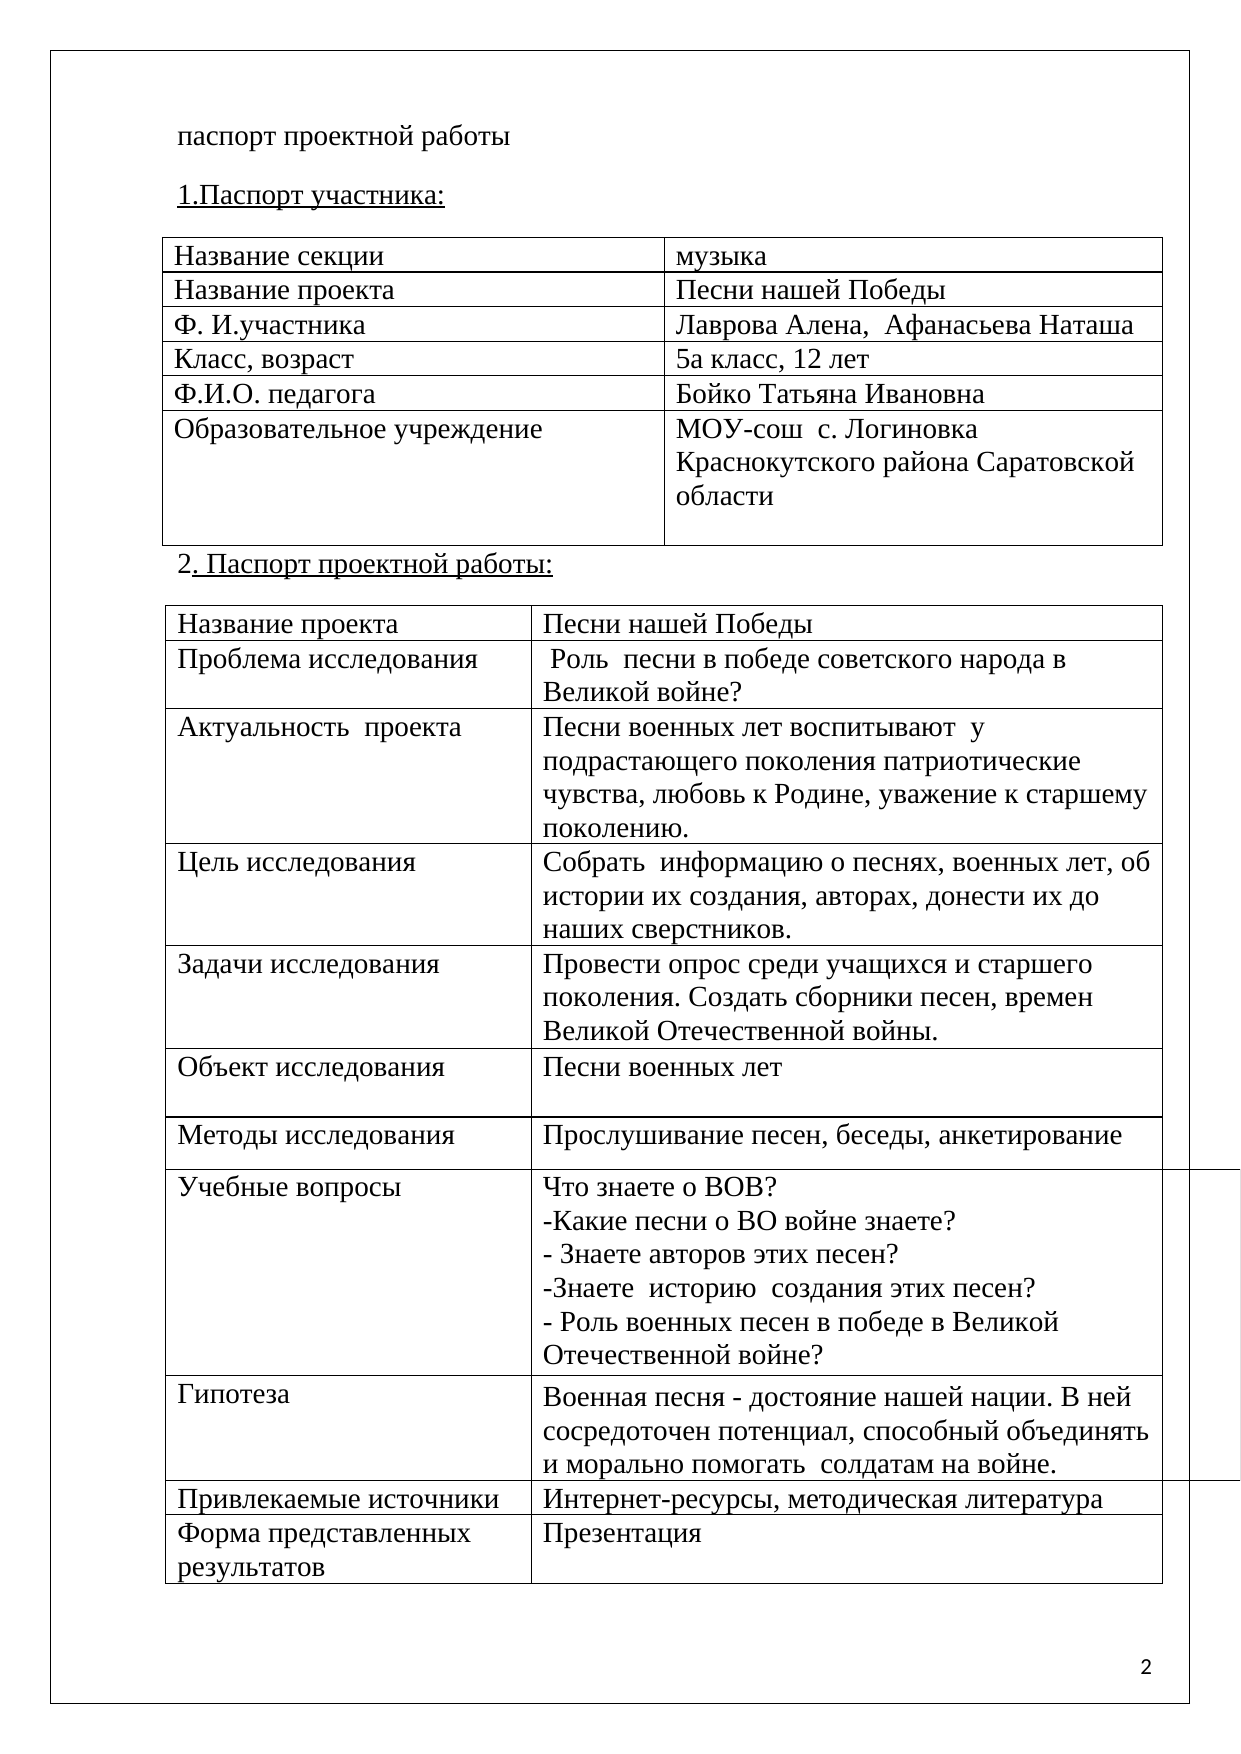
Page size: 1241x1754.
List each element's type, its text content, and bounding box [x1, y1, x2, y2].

table_cell Ф.И.О. педагога [163, 376, 664, 410]
table_cell Песни нашей Победы [665, 273, 1162, 306]
table_cell Интернет-ресурсы, методическая литература [532, 1481, 1162, 1514]
table_cell Методы исследования [166, 1118, 531, 1168]
table_header Название проекта [166, 606, 531, 640]
table_cell Привлекаемые источники [166, 1481, 531, 1514]
table_cell Проблема исследования [166, 641, 531, 708]
table_cell Песни военных лет воспитывают у подрастающего поколения патриотические чувства, любовь к Родине, уважение к старшему поколению. [532, 709, 1162, 843]
text 1.Паспорт участника: [177, 177, 1152, 211]
table_cell Класс, возраст [163, 342, 664, 375]
table_cell Лаврова Алена, Афанасьева Наташа [665, 307, 1162, 341]
text паспорт проектной работы [177, 118, 1152, 152]
table_cell Презентация [532, 1515, 1162, 1582]
table_cell Актуальность проекта [166, 709, 531, 843]
table_cell Роль песни в победе советского народа в Великой войне? [532, 641, 1162, 708]
table_header музыка [665, 238, 1162, 271]
table_cell 5а класс, 12 лет [665, 342, 1162, 375]
table_cell Провести опрос среди учащихся и старшего поколения. Создать сборники песен, времен Великой Отечественной войны. [532, 946, 1162, 1048]
table_cell Прослушивание песен, беседы, анкетирование [532, 1118, 1162, 1168]
table_cell Название проекта [163, 273, 664, 306]
table_cell [1190, 1170, 1240, 1480]
table_cell Цель исследования [166, 844, 531, 945]
table_cell Объект исследования [166, 1049, 531, 1116]
table_cell Образовательное учреждение [163, 411, 664, 545]
table_cell Гипотеза [166, 1376, 531, 1480]
table_cell Военная песня - достояние нашей нации. В ней сосредоточен потенциал, способный объединять и морально помогать солдатам на войне. [532, 1376, 1162, 1480]
table_cell Ф. И.участника [163, 307, 664, 341]
table_header Песни нашей Победы [532, 606, 1162, 640]
table_cell Собрать информацию о песнях, военных лет, об истории их создания, авторах, донести их до наших сверстников. [532, 844, 1162, 945]
text 2. Паспорт проектной работы: [177, 546, 1152, 579]
table_cell МОУ-сош с. Логиновка Краснокутского района Саратовской области [665, 411, 1162, 545]
table_cell Что знаете о ВОВ? -Какие песни о ВО войне знаете? - Знаете авторов этих песен? -Знаете историю создания этих песен? - Роль военных песен в победе в Великой Отечественной войне? [532, 1170, 1162, 1375]
table_cell Форма представленных результатов [166, 1515, 531, 1582]
table_cell Песни военных лет [532, 1049, 1162, 1116]
table_cell Бойко Татьяна Ивановна [665, 376, 1162, 410]
table_cell Задачи исследования [166, 946, 531, 1048]
table_header Название секции [163, 238, 664, 271]
table_cell Учебные вопросы [166, 1170, 531, 1375]
table_cell [1163, 1170, 1189, 1480]
